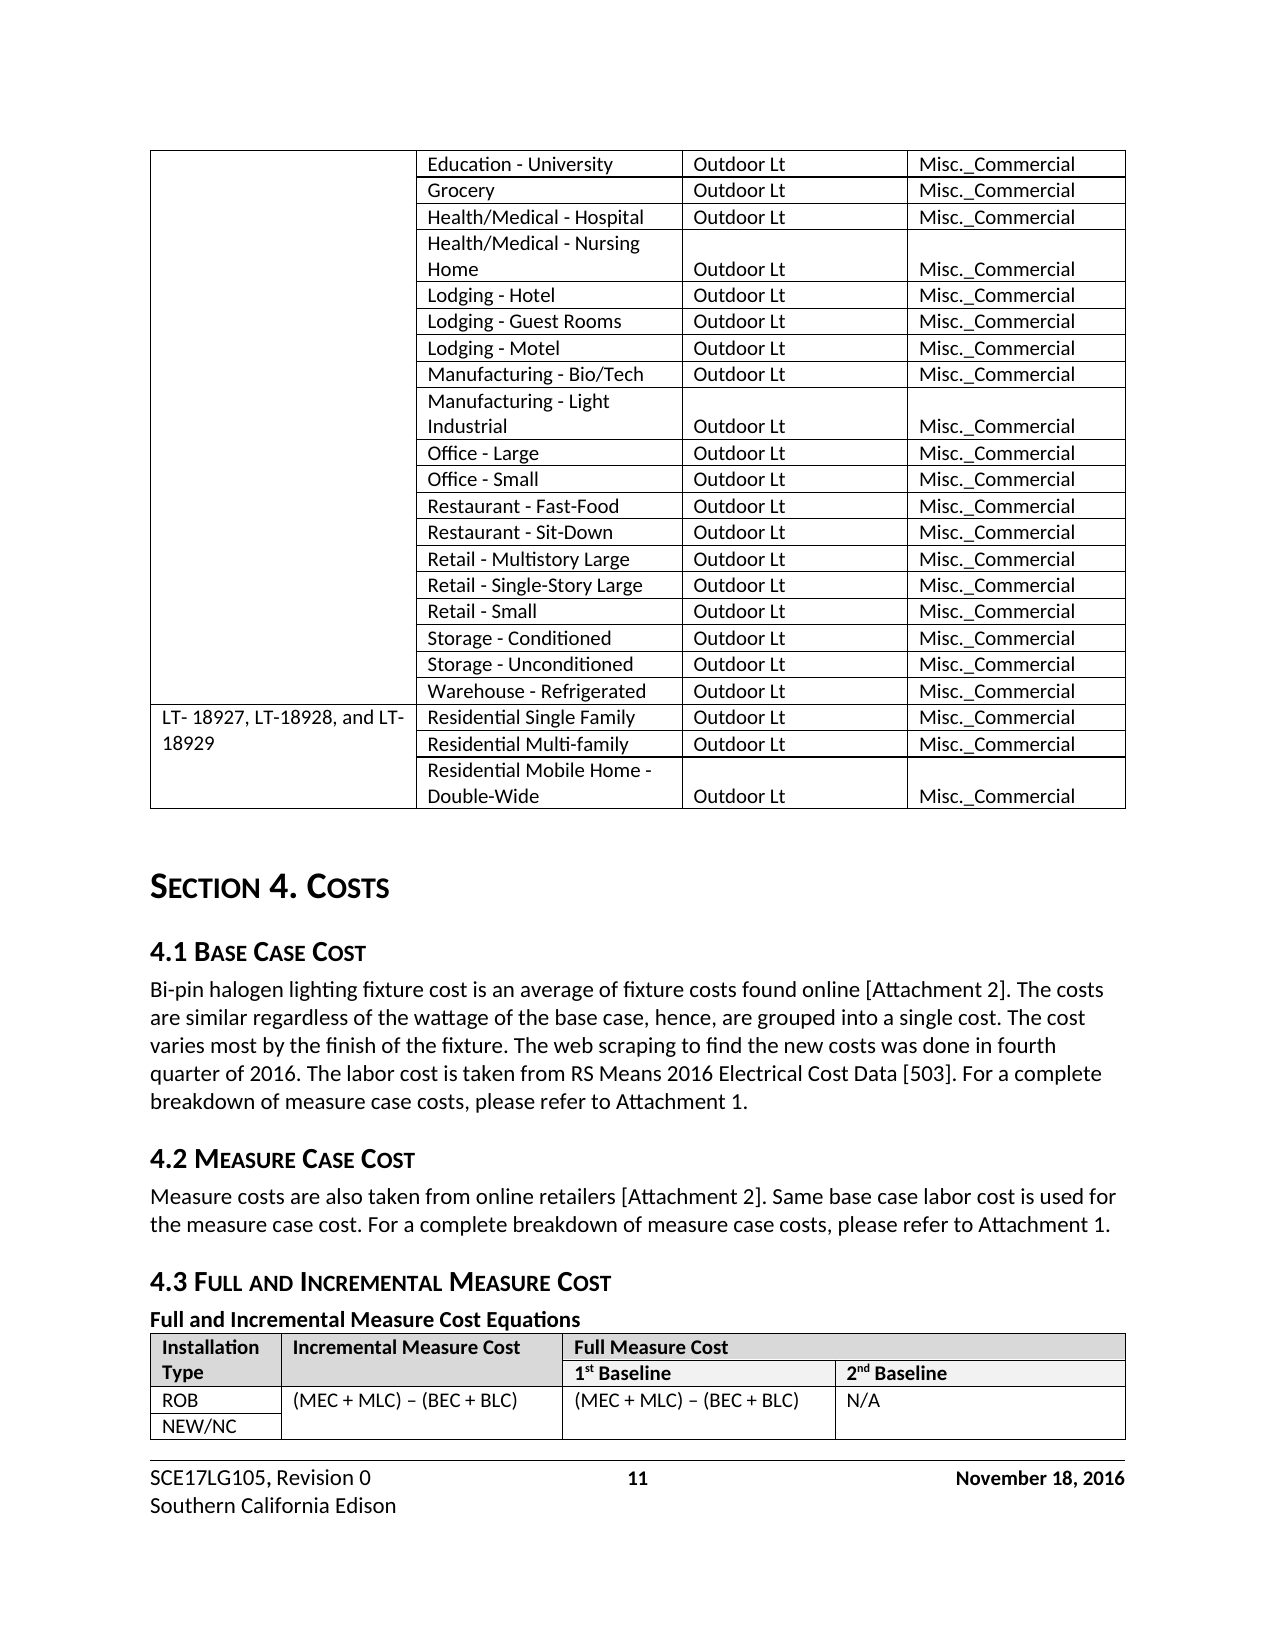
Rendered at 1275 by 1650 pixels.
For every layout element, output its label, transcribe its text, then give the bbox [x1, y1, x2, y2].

table_cell Outdoor Lt [683, 151, 907, 176]
table_cell Misc._Commercial [908, 731, 1125, 756]
table_cell Warehouse - Refrigerated [417, 678, 682, 703]
table_cell Misc._Commercial [908, 572, 1125, 598]
table_cell Education - University [417, 151, 682, 176]
table_cell 2nd Baseline [836, 1361, 1125, 1386]
table_cell Misc._Commercial [908, 758, 1125, 808]
table_cell LT- 18927, LT-18928, and LT-18929 [151, 705, 416, 808]
table_cell N/A [836, 1387, 1125, 1439]
table_cell Misc._Commercial [908, 599, 1125, 624]
subtitle Section 4. Costs [150, 862, 1125, 908]
table_cell Misc._Commercial [908, 678, 1125, 703]
table_cell Outdoor Lt [683, 758, 907, 808]
table_cell NEW/NC [151, 1414, 281, 1439]
table_cell Manufacturing - Light Industrial [417, 388, 682, 439]
table_cell (MEC + MLC) – (BEC + BLC) [563, 1387, 835, 1439]
table_cell Outdoor Lt [683, 493, 907, 518]
table_cell Misc._Commercial [908, 230, 1125, 281]
table_cell Storage - Unconditioned [417, 652, 682, 677]
table_cell Restaurant - Sit-Down [417, 519, 682, 545]
table_header Full Measure Cost [563, 1334, 1125, 1359]
table_cell Misc._Commercial [908, 204, 1125, 229]
table_cell Misc._Commercial [908, 705, 1125, 730]
table_cell Outdoor Lt [683, 204, 907, 229]
text Full and Incremental Measure Cost Equations [150, 1305, 1125, 1333]
text Bi-pin halogen lighting fixture cost is an average of fixture costs found online [Attachment 2]. The costs are similar regardless of the wattage of the base case, hence, are grouped into a single cost. The cost varies most by the finish of the fixture. The web scraping to find the new costs was done in fourth quarter of 2016. The labor cost is taken from RS Means 2016 Electrical Cost Data [503]. For a complete breakdown of measure case costs, please refer to Attachment 1. [150, 975, 1125, 1115]
table_cell Outdoor Lt [683, 705, 907, 730]
table_cell Lodging - Motel [417, 335, 682, 361]
table_cell Grocery [417, 178, 682, 203]
table_cell Manufacturing - Bio/Tech [417, 362, 682, 387]
table_cell Misc._Commercial [908, 151, 1125, 176]
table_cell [282, 1387, 562, 1439]
table_cell Misc._Commercial [908, 335, 1125, 361]
table_cell Outdoor Lt [683, 230, 907, 281]
table_cell Outdoor Lt [683, 652, 907, 677]
subtitle 4.3 Full and Incremental Measure Cost [150, 1263, 1125, 1299]
table_cell Outdoor Lt [683, 466, 907, 492]
table_cell Misc._Commercial [908, 652, 1125, 677]
text Measure costs are also taken from online retailers [Attachment 2]. Same base case labor cost is used for the measure case cost. For a complete breakdown of measure case costs, please refer to Attachment 1. [150, 1182, 1125, 1238]
table_cell 1st Baseline [563, 1361, 835, 1386]
table_cell Lodging - Guest Rooms [417, 309, 682, 334]
table_cell Outdoor Lt [683, 440, 907, 465]
table_cell Misc._Commercial [908, 309, 1125, 334]
table_cell Outdoor Lt [683, 309, 907, 334]
table_cell Health/Medical - Hospital [417, 204, 682, 229]
table_cell Misc._Commercial [908, 466, 1125, 492]
table_cell Misc._Commercial [908, 282, 1125, 308]
table_header Incremental Measure Cost [282, 1334, 562, 1386]
table_cell Misc._Commercial [908, 625, 1125, 651]
table_cell ROB [151, 1387, 281, 1412]
table_cell Misc._Commercial [908, 388, 1125, 439]
table_cell Retail - Multistory Large [417, 546, 682, 571]
table_cell Misc._Commercial [908, 519, 1125, 545]
table_cell Storage - Conditioned [417, 625, 682, 651]
table_cell Retail - Small [417, 599, 682, 624]
table_cell Outdoor Lt [683, 546, 907, 571]
table_cell Restaurant - Fast-Food [417, 493, 682, 518]
table_cell Lodging - Hotel [417, 282, 682, 308]
table_cell Office - Large [417, 440, 682, 465]
table_header Installation Type [151, 1334, 281, 1386]
table_cell Office - Small [417, 466, 682, 492]
table_cell Residential Multi-family [417, 731, 682, 756]
table_cell Outdoor Lt [683, 572, 907, 598]
table_cell Misc._Commercial [908, 440, 1125, 465]
table_cell Misc._Commercial [908, 178, 1125, 203]
table_cell Outdoor Lt [683, 388, 907, 439]
table_cell Outdoor Lt [683, 731, 907, 756]
table_cell Outdoor Lt [683, 335, 907, 361]
subtitle 4.1 Base Case Cost [150, 933, 1125, 969]
table_cell Misc._Commercial [908, 546, 1125, 571]
table_cell Outdoor Lt [683, 599, 907, 624]
table_cell Outdoor Lt [683, 678, 907, 703]
table_cell Health/Medical - Nursing Home [417, 230, 682, 281]
table_cell Retail - Single-Story Large [417, 572, 682, 598]
table_cell Residential Mobile Home - Double-Wide [417, 758, 682, 808]
table_cell Outdoor Lt [683, 282, 907, 308]
table_cell Outdoor Lt [683, 362, 907, 387]
table_cell Residential Single Family [417, 705, 682, 730]
table_cell Outdoor Lt [683, 178, 907, 203]
subtitle 4.2 Measure Case Cost [150, 1140, 1125, 1176]
table_cell Misc._Commercial [908, 493, 1125, 518]
table_cell Outdoor Lt [683, 625, 907, 651]
table_cell Misc._Commercial [908, 362, 1125, 387]
table_cell Outdoor Lt [683, 519, 907, 545]
